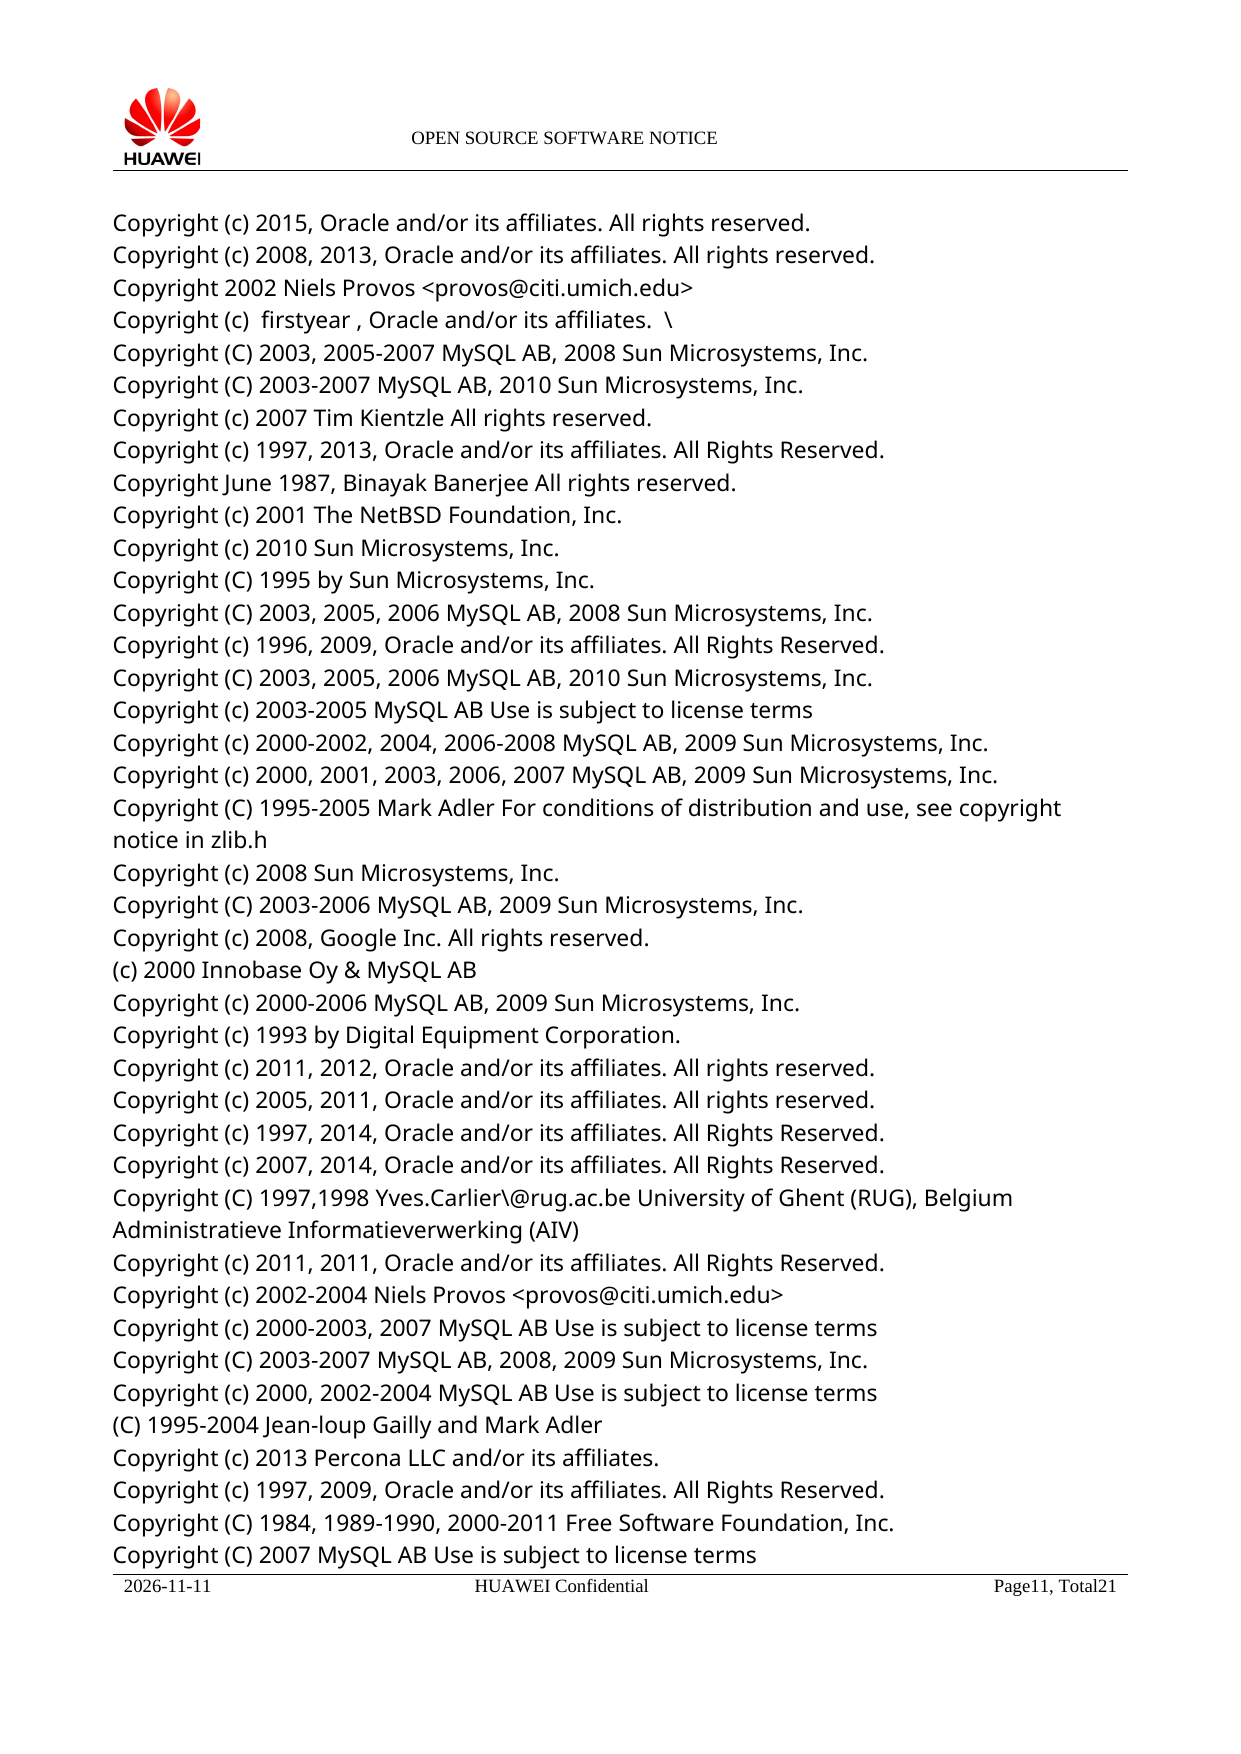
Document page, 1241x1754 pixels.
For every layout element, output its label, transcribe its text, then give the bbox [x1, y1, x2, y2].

picture [124, 88, 201, 165]
